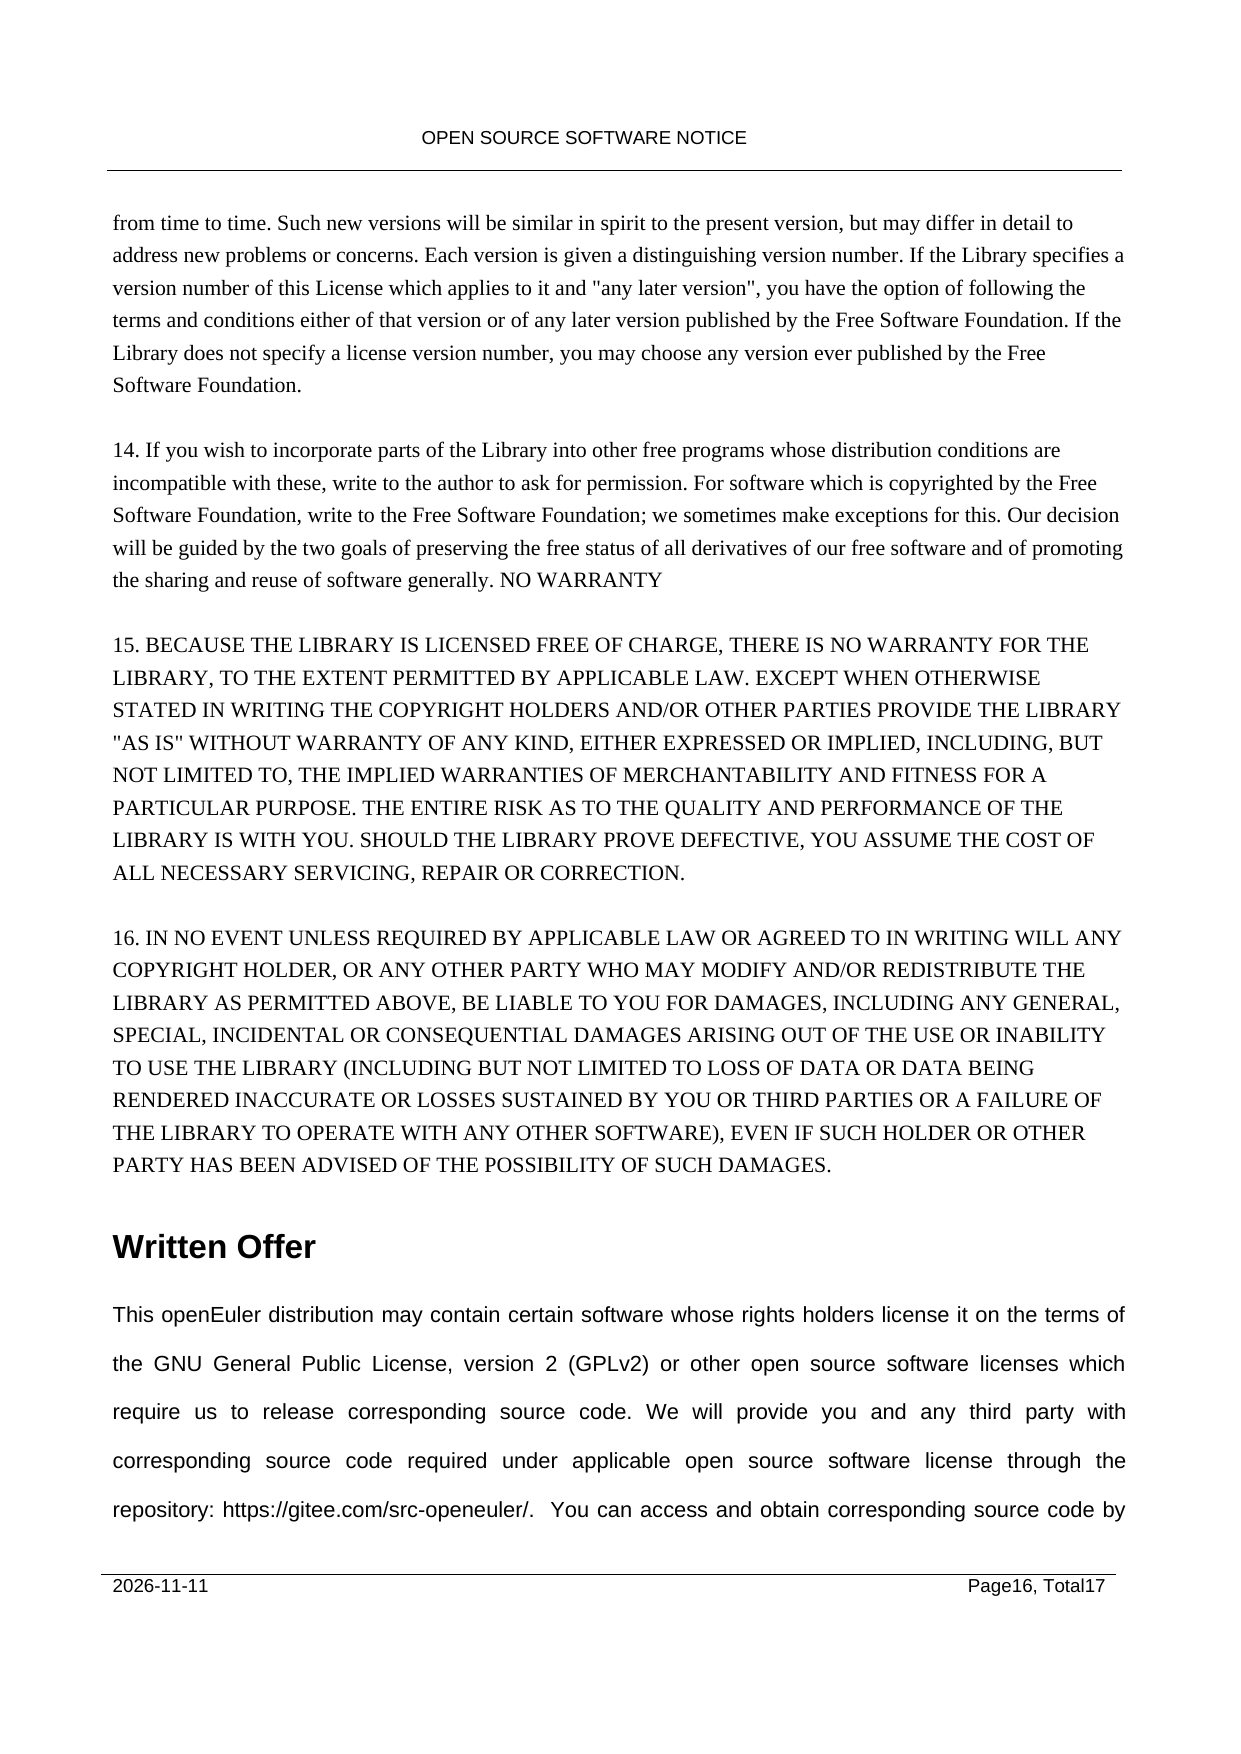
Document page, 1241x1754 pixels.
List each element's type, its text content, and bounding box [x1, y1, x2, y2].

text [112, 1298, 1128, 1526]
text Written Offer [112, 1214, 1128, 1279]
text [112, 206, 1128, 1214]
